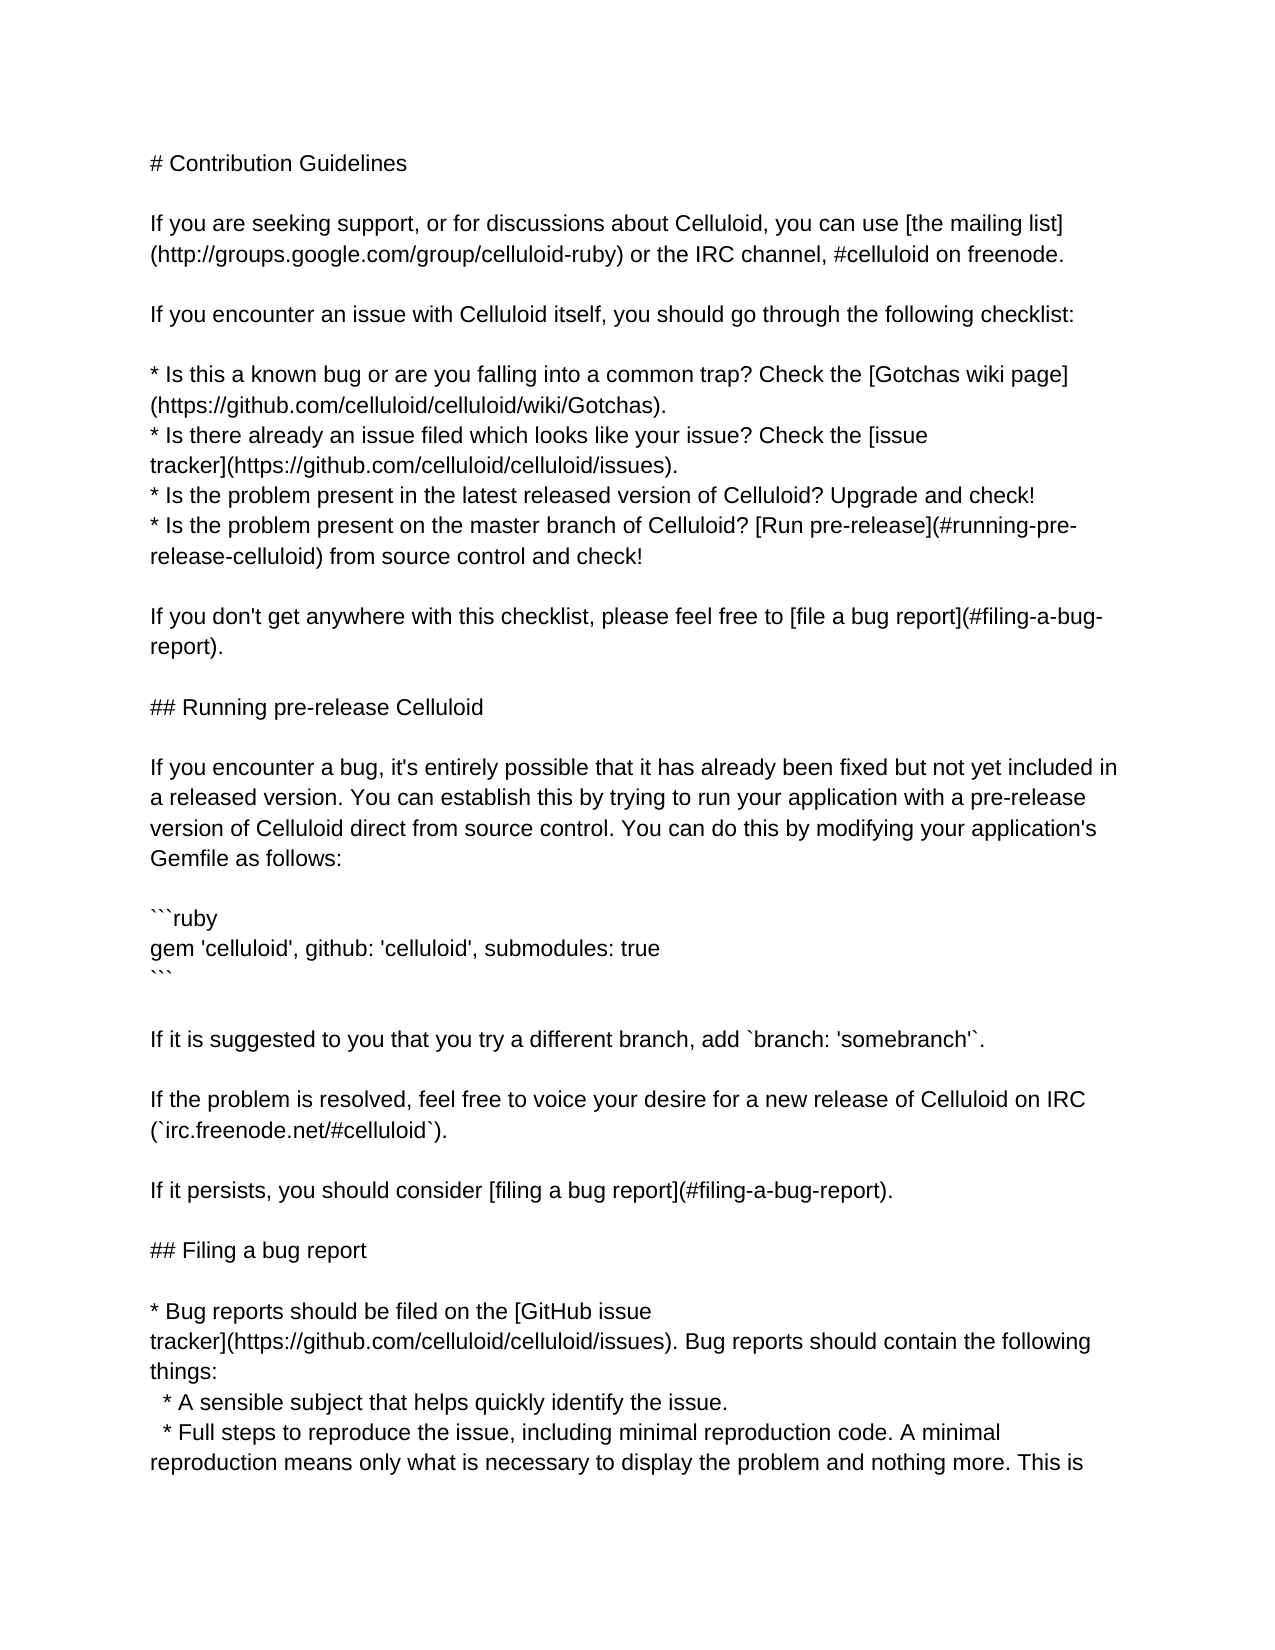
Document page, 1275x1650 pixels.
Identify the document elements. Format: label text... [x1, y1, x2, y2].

text If you are seeking support, or for discussions about Celluloid, you can use [the mailing list](http://groups.google.com/group/celluloid-ruby) or the IRC channel, #celluloid on freenode. [150, 210, 1125, 267]
text If you don't get anywhere with this checklist, please feel free to [file a bug report](#filing-a-bug-report). [150, 603, 1125, 660]
text * Is the problem present in the latest released version of Celluloid? Upgrade and check! [150, 482, 1125, 509]
text # Contribution Guidelines [150, 150, 1125, 176]
text gem 'celluloid', github: 'celluloid', submodules: true [150, 935, 1125, 962]
text ## Running pre-release Celluloid [150, 694, 1125, 720]
text ## Filing a bug report [150, 1237, 1125, 1264]
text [150, 1419, 1125, 1475]
text * Is this a known bug or are you falling into a common trap? Check the [Gotchas wiki page](https://github.com/celluloid/celluloid/wiki/Gotchas). [150, 361, 1125, 418]
text * Is there already an issue filed which looks like your issue? Check the [issue tracker](https://github.com/celluloid/celluloid/issues). [150, 422, 1125, 478]
text * Bug reports should be filed on the [GitHub issue tracker](https://github.com/celluloid/celluloid/issues). Bug reports should contain the following things: [150, 1298, 1125, 1385]
text ```ruby [150, 905, 1125, 932]
text If you encounter an issue with Celluloid itself, you should go through the following checklist: [150, 301, 1125, 327]
text If the problem is resolved, feel free to voice your desire for a new release of Celluloid on IRC (`irc.freenode.net/#celluloid`). [150, 1086, 1125, 1143]
text If you encounter a bug, it's entirely possible that it has already been fixed but not yet included in a released version. You can establish this by trying to run your application with a pre-release version of Celluloid direct from source control. You can do this by modifying your application's Gemfile as follows: [150, 754, 1125, 871]
text If it persists, you should consider [filing a bug report](#filing-a-bug-report). [150, 1177, 1125, 1203]
text * A sensible subject that helps quickly identify the issue. [150, 1388, 1125, 1415]
text * Is the problem present on the master branch of Celluloid? [Run pre-release](#running-pre-release-celluloid) from source control and check! [150, 512, 1125, 569]
text If it is suggested to you that you try a different branch, add `branch: 'somebranch'`. [150, 1026, 1125, 1052]
text ``` [150, 966, 1125, 992]
